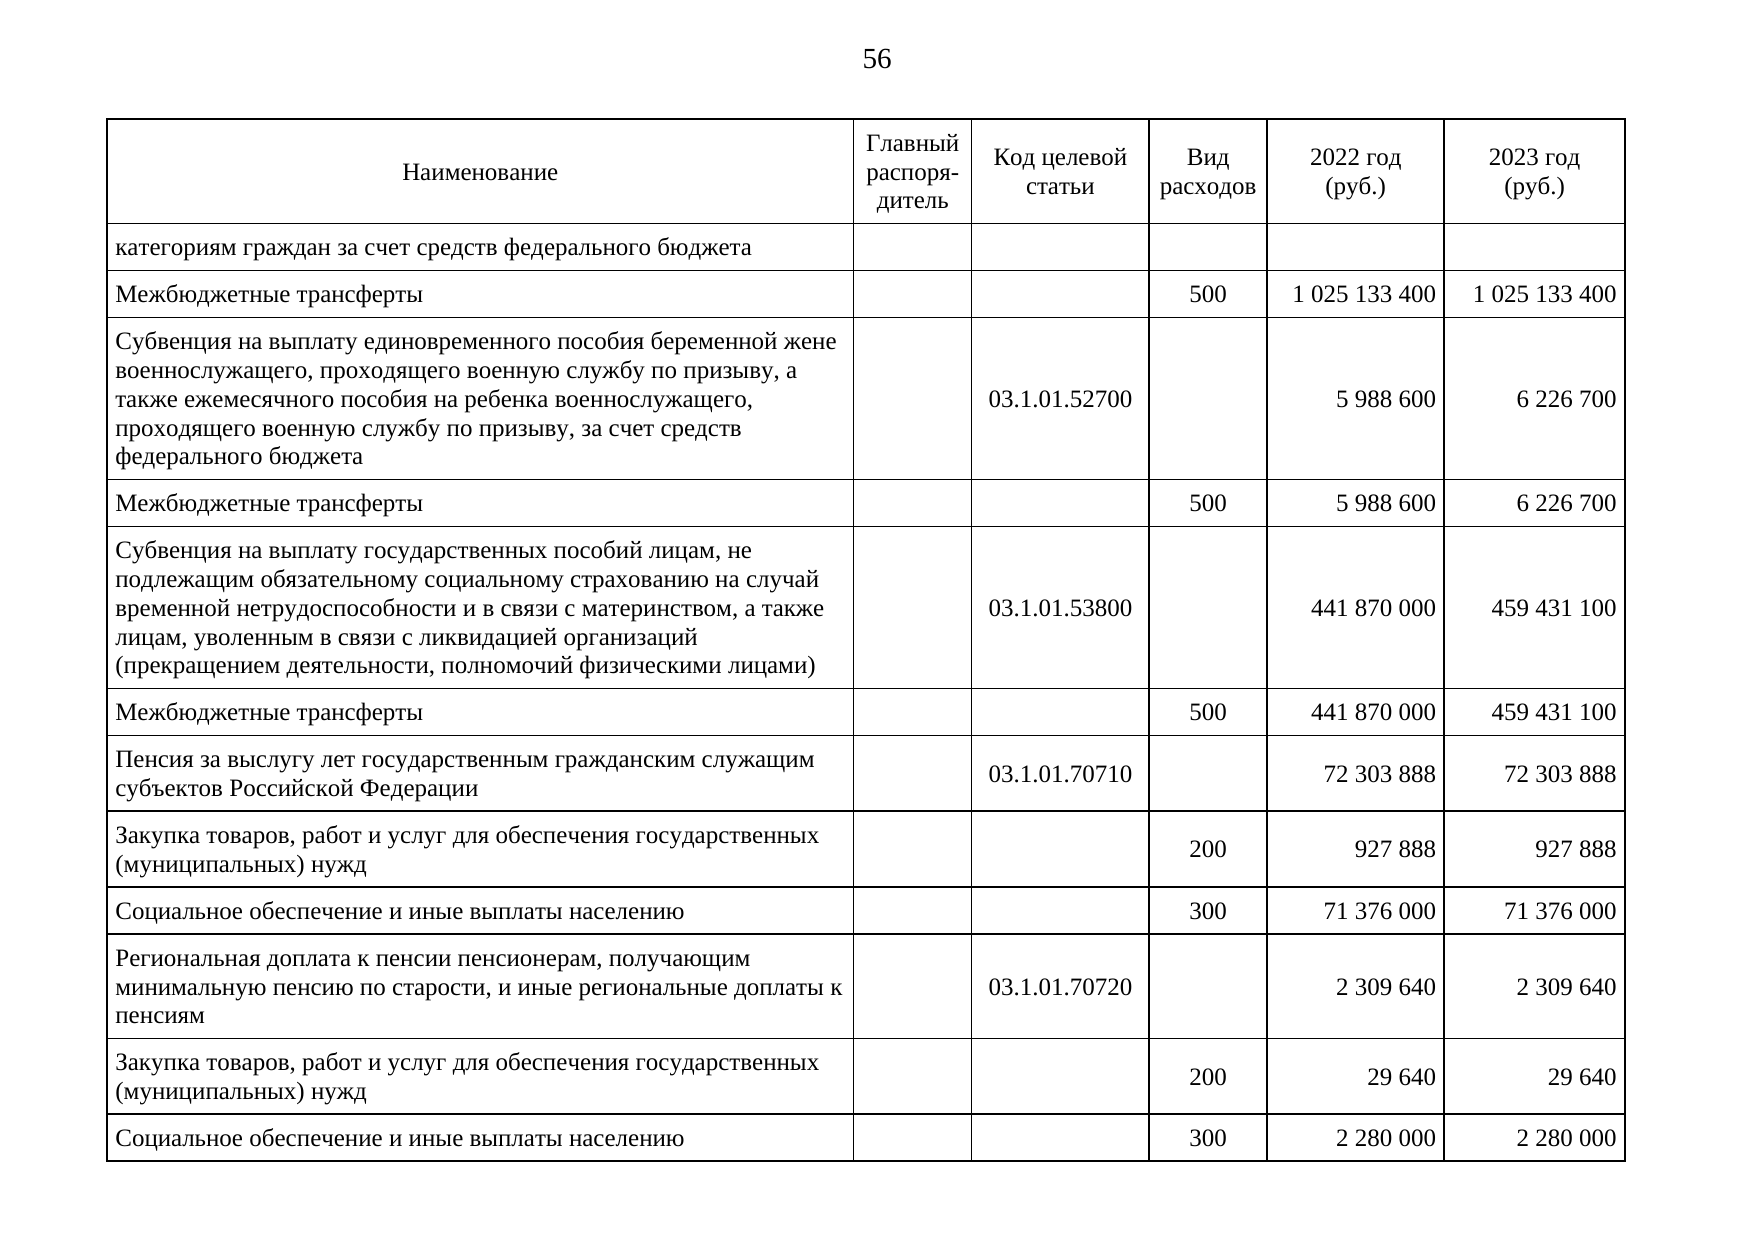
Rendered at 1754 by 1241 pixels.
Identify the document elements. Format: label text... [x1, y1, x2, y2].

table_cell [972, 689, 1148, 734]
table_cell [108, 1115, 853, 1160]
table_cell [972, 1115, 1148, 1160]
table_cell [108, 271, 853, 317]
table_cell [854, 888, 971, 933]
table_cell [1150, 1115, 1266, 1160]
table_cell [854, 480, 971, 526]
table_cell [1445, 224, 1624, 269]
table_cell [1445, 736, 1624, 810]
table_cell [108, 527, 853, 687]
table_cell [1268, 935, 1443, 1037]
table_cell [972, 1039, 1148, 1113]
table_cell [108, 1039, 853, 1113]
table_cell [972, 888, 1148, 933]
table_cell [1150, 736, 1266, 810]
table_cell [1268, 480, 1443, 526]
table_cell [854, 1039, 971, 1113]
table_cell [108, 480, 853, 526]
table_header Главный распоря-дитель [854, 120, 971, 223]
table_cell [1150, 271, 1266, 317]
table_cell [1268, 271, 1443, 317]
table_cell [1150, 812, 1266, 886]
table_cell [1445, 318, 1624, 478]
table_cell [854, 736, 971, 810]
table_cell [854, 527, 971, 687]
table_header Наименование [108, 120, 853, 223]
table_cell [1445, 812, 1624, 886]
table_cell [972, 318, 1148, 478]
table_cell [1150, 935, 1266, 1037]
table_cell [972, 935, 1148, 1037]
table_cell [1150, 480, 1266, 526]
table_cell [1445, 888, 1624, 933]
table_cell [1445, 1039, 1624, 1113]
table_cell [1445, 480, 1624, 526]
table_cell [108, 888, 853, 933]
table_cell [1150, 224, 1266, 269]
table_header 2022 год (руб.) [1268, 120, 1443, 223]
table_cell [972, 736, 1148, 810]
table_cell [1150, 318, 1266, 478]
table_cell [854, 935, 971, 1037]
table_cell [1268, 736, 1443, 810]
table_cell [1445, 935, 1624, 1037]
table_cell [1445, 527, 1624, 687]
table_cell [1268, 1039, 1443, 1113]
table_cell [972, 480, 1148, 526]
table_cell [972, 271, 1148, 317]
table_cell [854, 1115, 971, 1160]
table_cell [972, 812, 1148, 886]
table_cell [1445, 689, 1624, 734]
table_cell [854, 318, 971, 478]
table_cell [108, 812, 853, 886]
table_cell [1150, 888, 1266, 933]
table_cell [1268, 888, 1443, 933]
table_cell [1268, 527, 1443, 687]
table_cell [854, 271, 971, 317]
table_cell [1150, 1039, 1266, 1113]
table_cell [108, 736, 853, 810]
table_header 2023 год (руб.) [1445, 120, 1624, 223]
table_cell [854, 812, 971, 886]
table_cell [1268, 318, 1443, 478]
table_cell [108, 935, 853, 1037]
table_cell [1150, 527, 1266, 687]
table_header Код целевой статьи [972, 120, 1148, 223]
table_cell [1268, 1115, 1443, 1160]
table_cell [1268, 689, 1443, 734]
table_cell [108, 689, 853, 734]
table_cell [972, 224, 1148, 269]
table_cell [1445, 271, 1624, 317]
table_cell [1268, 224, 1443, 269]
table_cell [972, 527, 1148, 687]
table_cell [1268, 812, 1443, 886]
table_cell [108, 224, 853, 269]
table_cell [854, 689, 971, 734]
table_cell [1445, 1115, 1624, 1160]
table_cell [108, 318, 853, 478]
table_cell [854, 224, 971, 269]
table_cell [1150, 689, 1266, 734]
table_header Вид расходов [1150, 120, 1266, 223]
